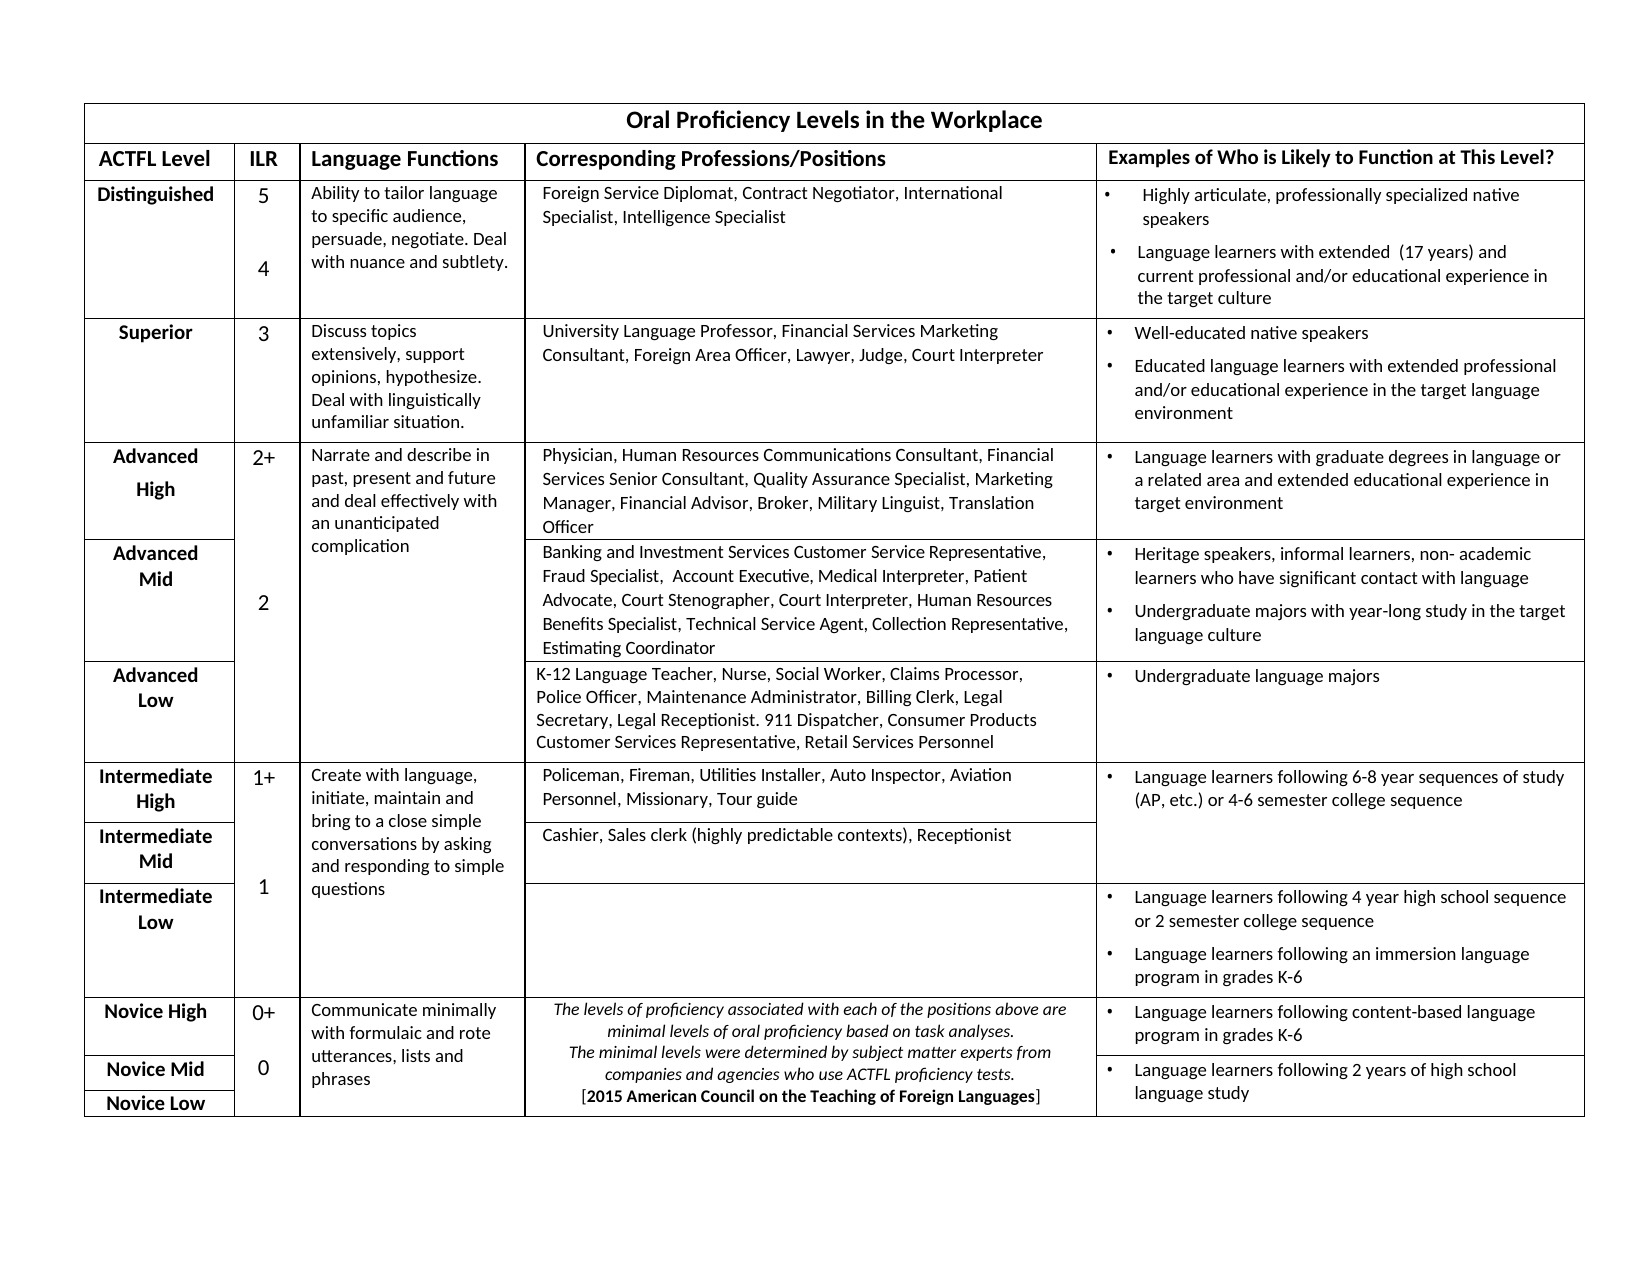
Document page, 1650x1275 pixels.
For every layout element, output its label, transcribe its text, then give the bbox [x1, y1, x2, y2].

table_cell Language learners with graduate degrees in language or a related area and extended educational experience in target environment [1097, 443, 1584, 539]
table_cell Intermediate High [85, 763, 234, 822]
table_cell 5 4 [235, 181, 299, 318]
table_cell Ability to tailor language to specific audience, persuade, negotiate. Deal with nuance and subtlety. [301, 181, 524, 318]
table_cell 0+ 0 [235, 998, 299, 1116]
table_cell Corresponding Professions/Positions [526, 144, 1096, 180]
table_cell Cashier, Sales clerk (highly predictable contexts), Receptionist [526, 823, 1096, 882]
table_cell ACTFL Level [85, 144, 234, 180]
table_cell Banking and Investment Services Customer Service Representative, Fraud Specialist, Account Executive, Medical Interpreter, Patient Advocate, Court Stenographer, Court Interpreter, Human Resources Benefits Specialist, Technical Service Agent, Collection Representative, Estimating Coordinator [526, 540, 1096, 661]
table_cell Physician, Human Resources Communications Consultant, Financial Services Senior Consultant, Quality Assurance Specialist, Marketing Manager, Financial Advisor, Broker, Military Linguist, Translation Officer [526, 443, 1096, 539]
table_cell Distinguished [85, 181, 234, 318]
table_cell Narrate and describe in past, present and future and deal effectively with an unanticipated complication [301, 443, 524, 762]
table_cell Novice Low [85, 1091, 234, 1116]
table_cell Discuss topics extensively, support opinions, hypothesize. Deal with linguistically unfamiliar situation. [301, 319, 524, 442]
table_cell 3 [235, 319, 299, 442]
table_header Oral Proficiency Levels in the Workplace [85, 104, 1584, 143]
table_cell Language learners following 2 years of high school language study [1097, 1056, 1584, 1116]
table_cell Language learners following 4 year high school sequence or 2 semester college sequence Language learners following an immersion language program in grades K-6 [1097, 884, 1584, 997]
table_cell Intermediate Low [85, 884, 234, 997]
table_cell Well-educated native speakers Educated language learners with extended professional and/or educational experience in the target language environment [1097, 319, 1584, 442]
table_cell Policeman, Fireman, Utilities Installer, Auto Inspector, Aviation Personnel, Missionary, Tour guide [526, 763, 1096, 822]
table_cell Advanced High [85, 443, 234, 539]
table_cell 1+ 1 [235, 763, 299, 997]
table_cell [526, 884, 1096, 997]
table_cell Highly articulate, professionally specialized native speakers Language learners with extended (17 years) and current professional and/or educational experience in the target culture [1097, 181, 1584, 318]
table_cell University Language Professor, Financial Services Marketing Consultant, Foreign Area Officer, Lawyer, Judge, Court Interpreter [526, 319, 1096, 442]
table_cell Advanced Low [85, 662, 234, 762]
table_cell Superior [85, 319, 234, 442]
table_cell Undergraduate language majors [1097, 662, 1584, 762]
table_cell 2+ 2 [235, 443, 299, 762]
table_cell Language learners following 6-8 year sequences of study (AP, etc.) or 4-6 semester college sequence [1097, 763, 1584, 882]
table_cell Novice High [85, 998, 234, 1055]
table_cell K-12 Language Teacher, Nurse, Social Worker, Claims Processor, Police Officer, Maintenance Administrator, Billing Clerk, Legal Secretary, Legal Receptionist. 911 Dispatcher, Consumer Products Customer Services Representative, Retail Services Personnel [526, 662, 1096, 762]
table_cell Create with language, initiate, maintain and bring to a close simple conversations by asking and responding to simple questions [301, 763, 524, 997]
table_cell Advanced Mid [85, 540, 234, 661]
table_cell Communicate minimally with formulaic and rote utterances, lists and phrases [301, 998, 524, 1116]
table_cell ILR [235, 144, 299, 180]
table_cell Language Functions [301, 144, 524, 180]
table_cell Language learners following content-based language program in grades K-6 [1097, 998, 1584, 1055]
table_cell Intermediate Mid [85, 823, 234, 882]
table_cell Examples of Who is Likely to Function at This Level? [1097, 144, 1584, 180]
table_cell The levels of proficiency associated with each of the positions above are minimal levels of oral proficiency based on task analyses. The minimal levels were determined by subject matter experts from companies and agencies who use ACTFL proficiency tests. [2015 American Council on the Teaching of Foreign Languages] [526, 998, 1096, 1116]
table_cell Novice Mid [85, 1056, 234, 1089]
table_cell Heritage speakers, informal learners, non- academic learners who have significant contact with language Undergraduate majors with year-long study in the target language culture [1097, 540, 1584, 661]
table_cell Foreign Service Diplomat, Contract Negotiator, International Specialist, Intelligence Specialist [526, 181, 1096, 318]
